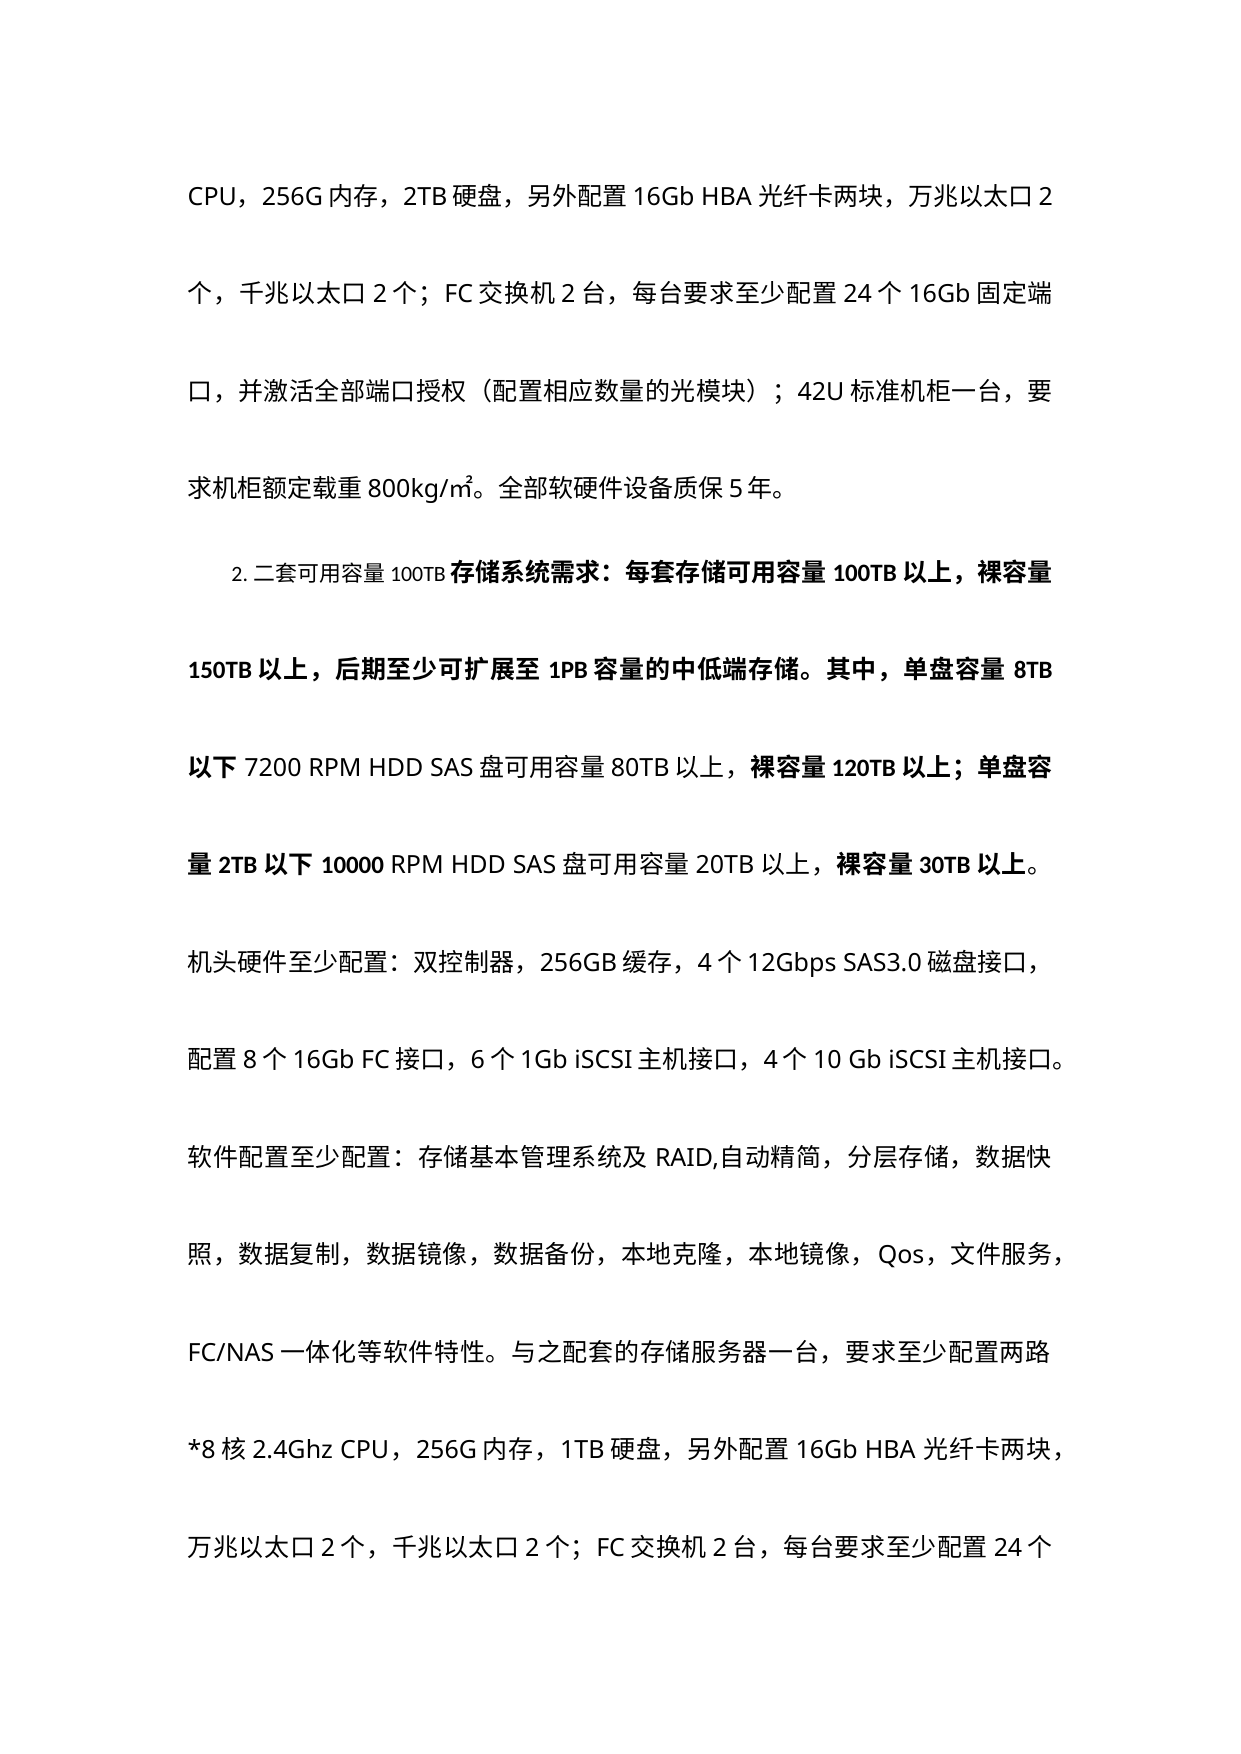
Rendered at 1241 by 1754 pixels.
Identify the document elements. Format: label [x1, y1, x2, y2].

text [187, 162, 1053, 519]
text [187, 538, 1053, 1578]
